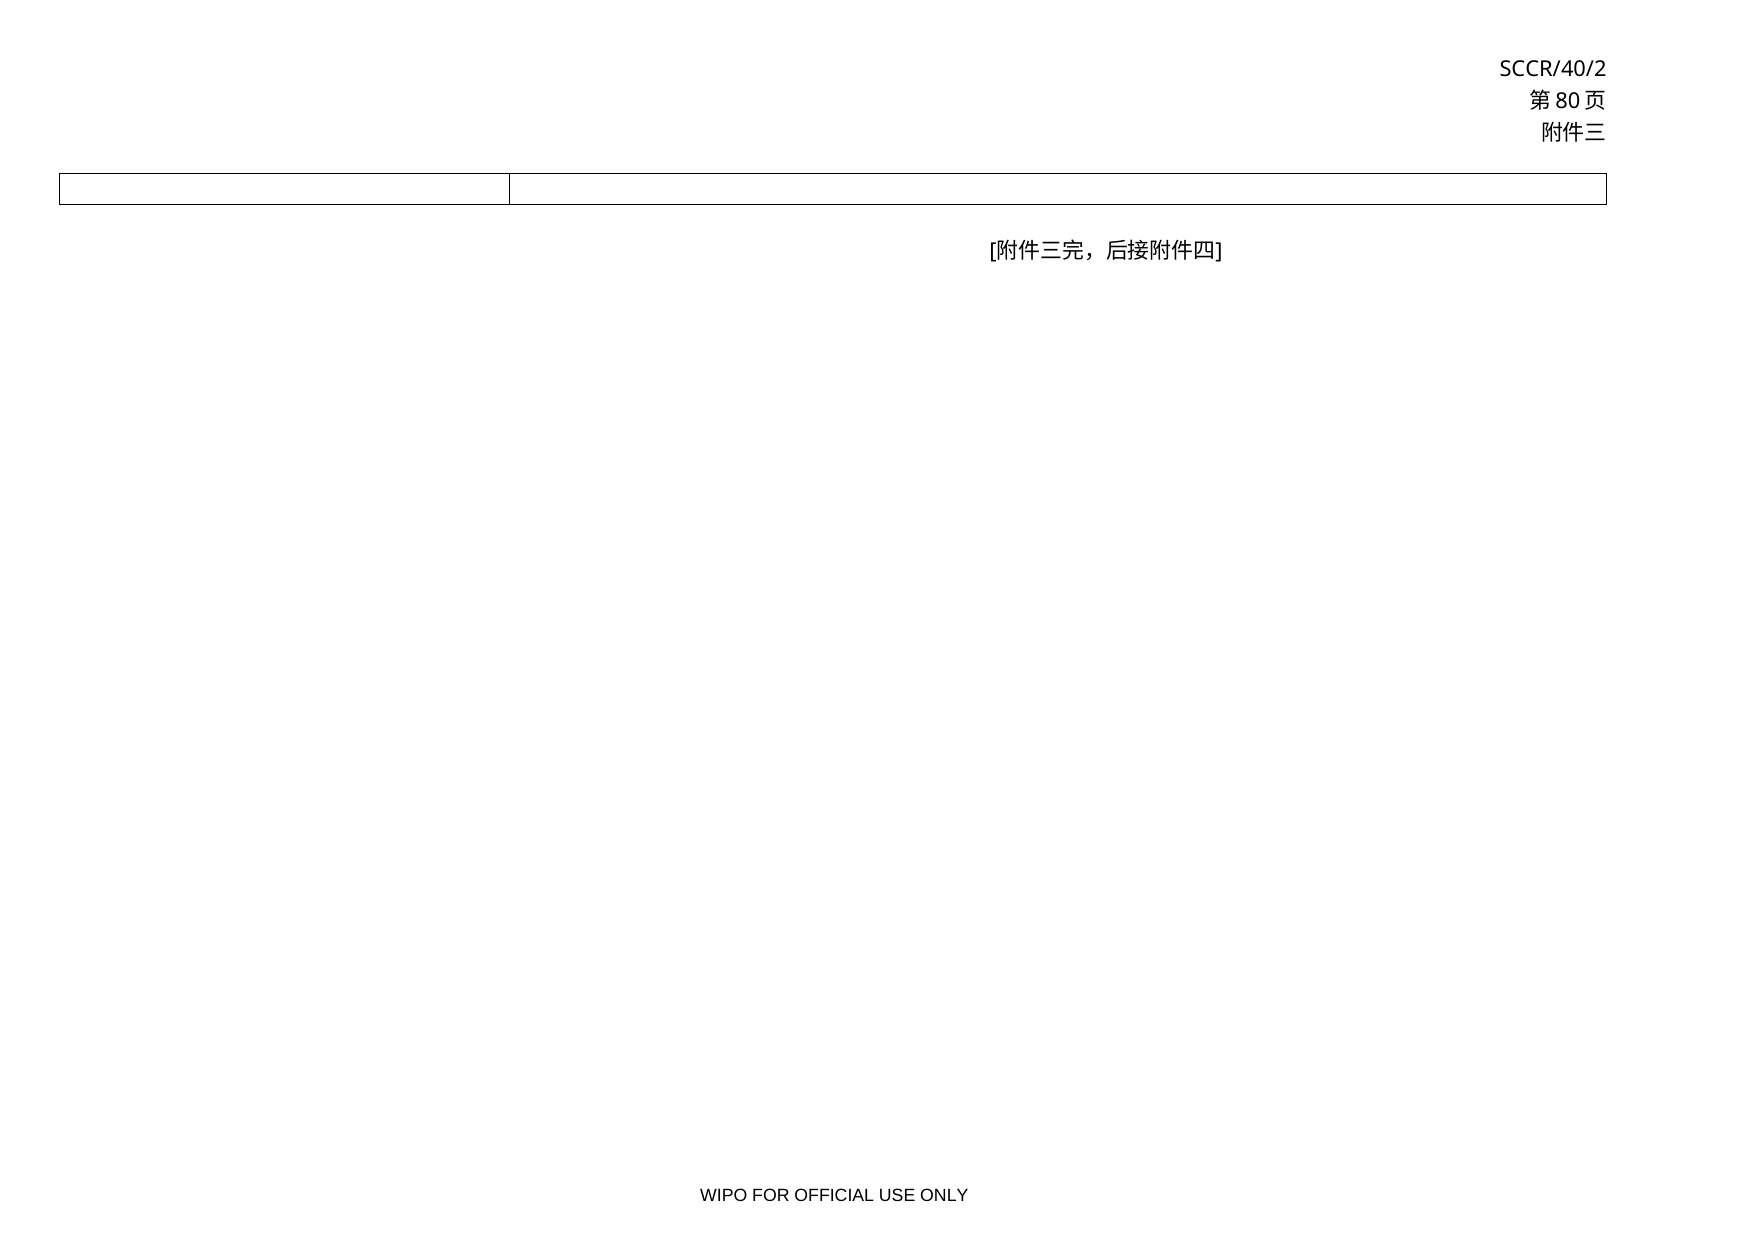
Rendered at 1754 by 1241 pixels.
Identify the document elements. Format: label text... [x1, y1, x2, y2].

text [附件三完，后接附件四] [605, 230, 1606, 265]
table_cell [510, 174, 1606, 203]
